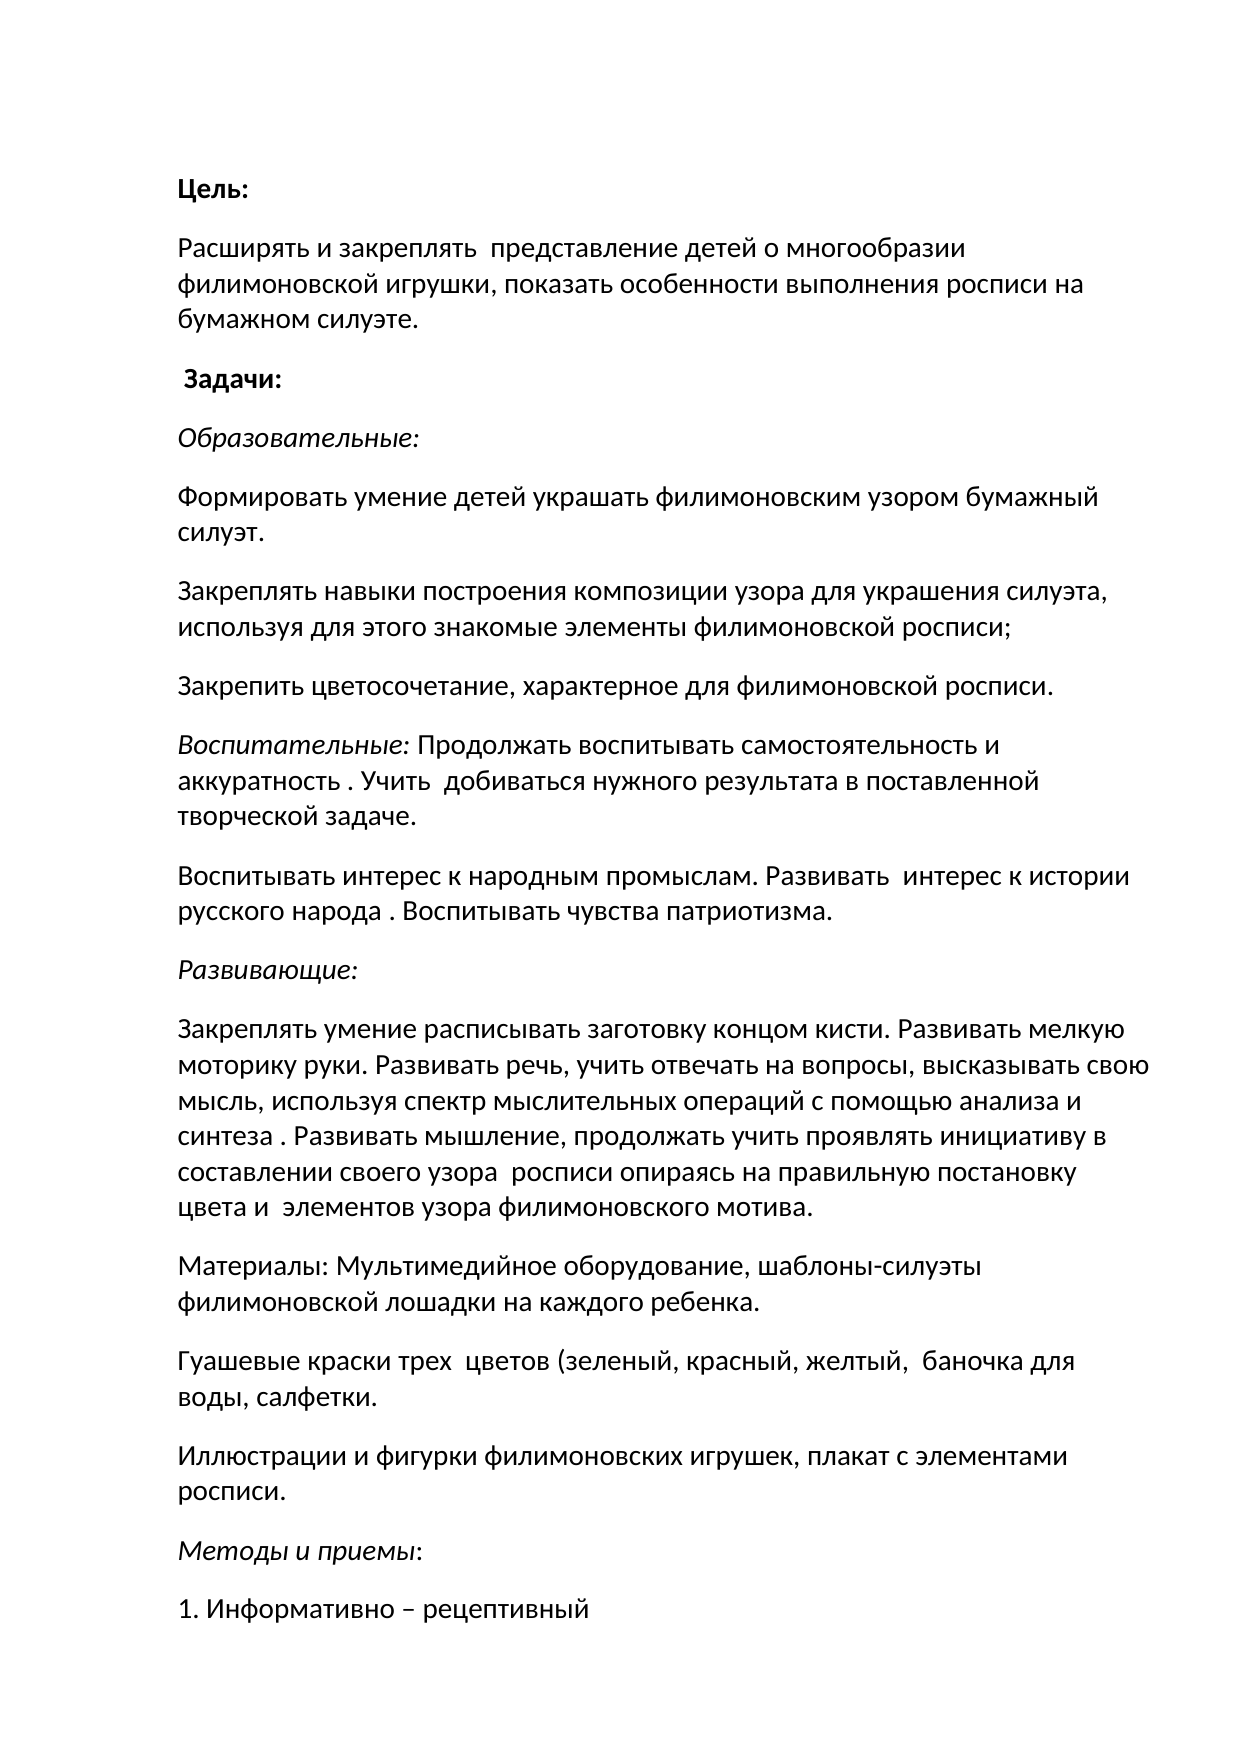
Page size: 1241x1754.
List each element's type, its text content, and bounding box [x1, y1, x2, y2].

text Образовательные: [177, 419, 1152, 454]
text Закрепить цветосочетание, характерное для филимоновской росписи. [177, 667, 1152, 703]
text Задачи: [177, 360, 1152, 395]
text Гуашевые краски трех цветов (зеленый, красный, желтый, баночка для воды, салфетки. [177, 1342, 1152, 1413]
text Цель: [177, 170, 1152, 206]
text Закреплять умение расписывать заготовку концом кисти. Развивать мелкую моторику руки. Развивать речь, учить отвечать на вопросы, высказывать свою мысль, используя спектр мыслительных операций с помощью анализа и синтеза . Развивать мышление, продолжать учить проявлять инициативу в составлении своего узора росписи опираясь на правильную постановку цвета и элементов узора филимоновского мотива. [177, 1010, 1152, 1224]
text Закреплять навыки построения композиции узора для украшения силуэта, используя для этого знакомые элементы филимоновской росписи; [177, 572, 1152, 644]
text Расширять и закреплять представление детей о многообразии филимоновской игрушки, показать особенности выполнения росписи на бумажном силуэте. [177, 229, 1152, 336]
text Воспитывать интерес к народным промыслам. Развивать интерес к истории русского народа . Воспитывать чувства патриотизма. [177, 857, 1152, 928]
text Формировать умение детей украшать филимоновским узором бумажный силуэт. [177, 478, 1152, 549]
text Методы и приемы: [177, 1532, 1152, 1567]
text 1. Информативно – рецептивный [177, 1591, 1152, 1626]
text Материалы: Мультимедийное оборудование, шаблоны-силуэты филимоновской лошадки на каждого ребенка. [177, 1247, 1152, 1319]
text Воспитательные: Продолжать воспитывать самостоятельность и аккуратность . Учить добиваться нужного результата в поставленной творческой задаче. [177, 726, 1152, 833]
text Иллюстрации и фигурки филимоновских игрушек, плакат с элементами росписи. [177, 1437, 1152, 1508]
text Развивающие: [177, 951, 1152, 987]
